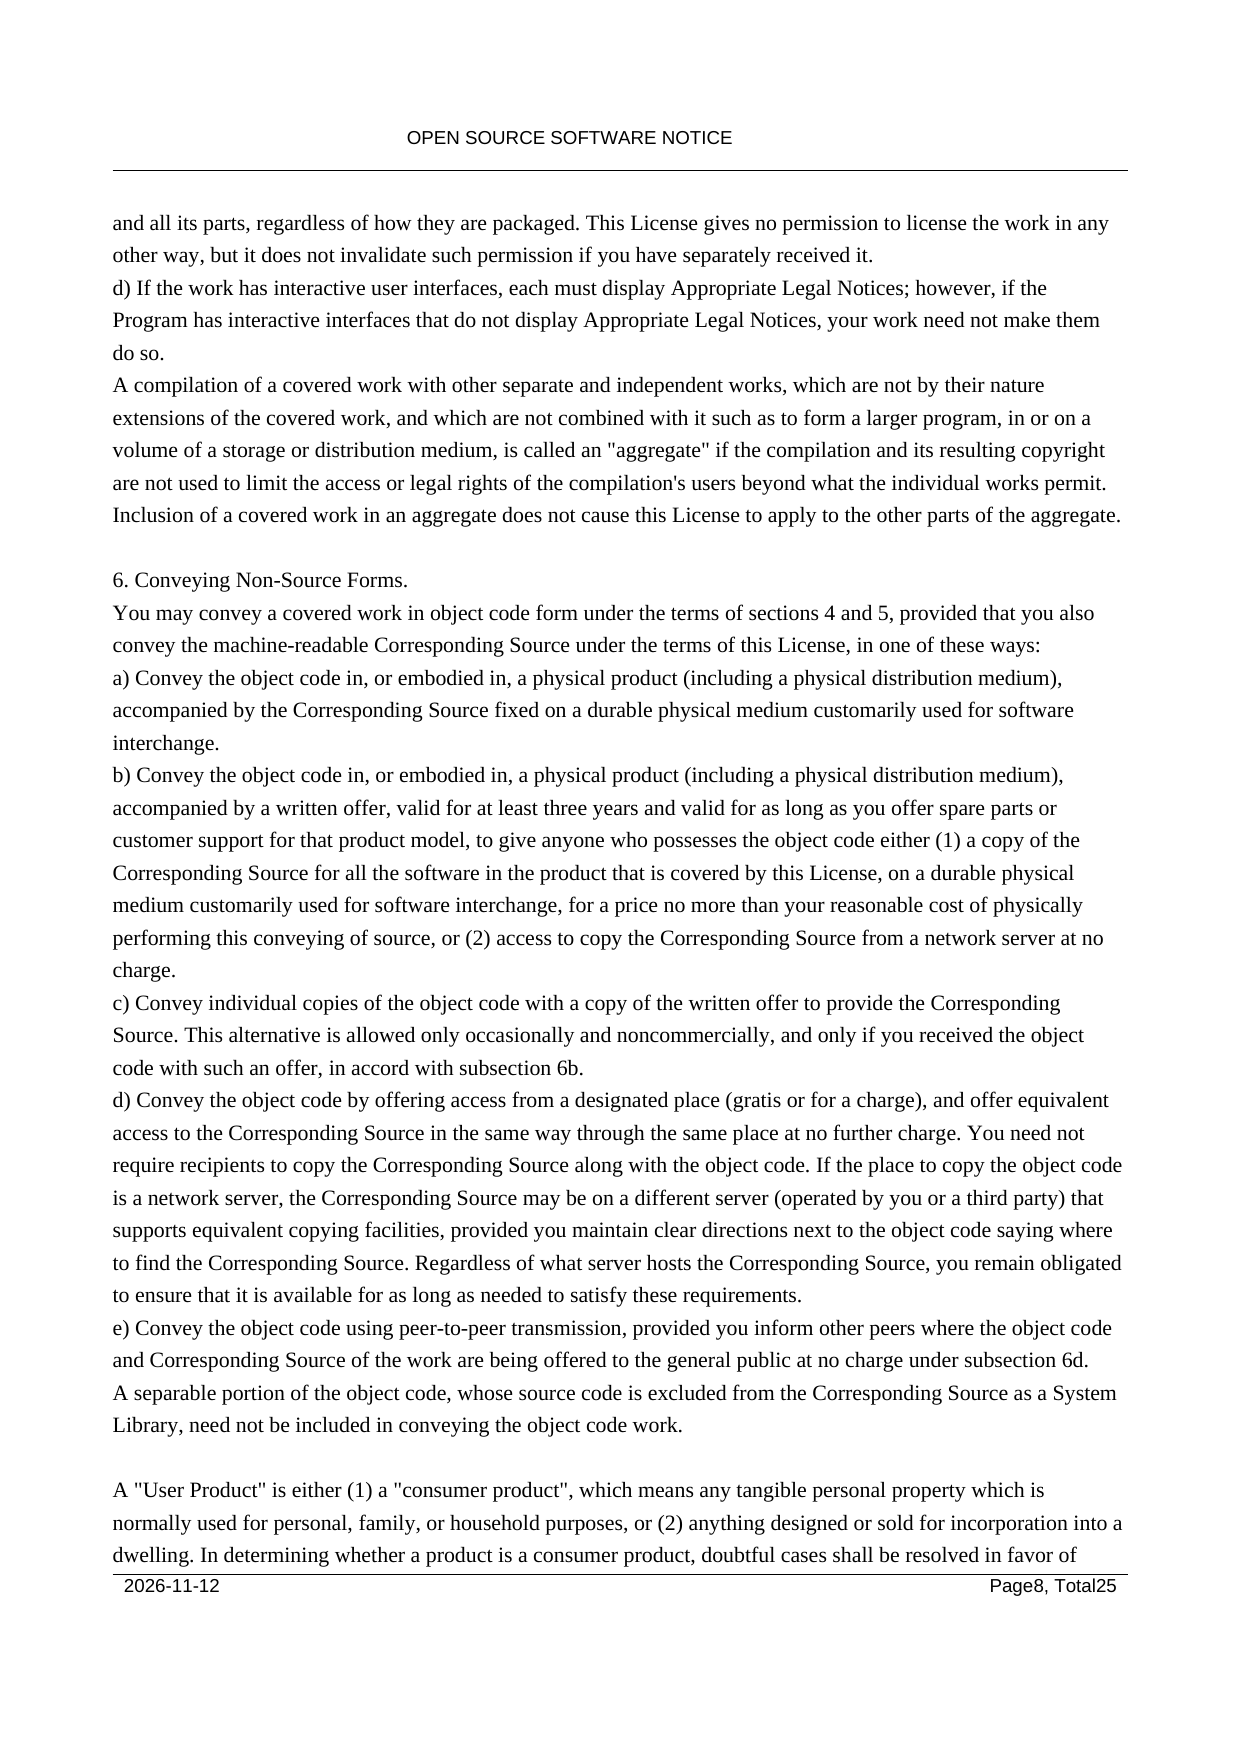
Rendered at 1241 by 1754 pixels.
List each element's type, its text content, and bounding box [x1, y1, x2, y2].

text e) Convey the object code using peer-to-peer transmission, provided you inform other peers where the object code and Corresponding Source of the work are being offered to the general public at no charge under subsection 6d. [112, 1311, 1128, 1376]
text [112, 206, 1128, 271]
text d) If the work has interactive user interfaces, each must display Appropriate Legal Notices; however, if the Program has interactive interfaces that do not display Appropriate Legal Notices, your work need not make them do so. [112, 271, 1128, 369]
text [112, 1474, 1128, 1571]
text b) Convey the object code in, or embodied in, a physical product (including a physical distribution medium), accompanied by a written offer, valid for at least three years and valid for as long as you offer spare parts or customer support for that product model, to give anyone who possesses the object code either (1) a copy of the Corresponding Source for all the software in the product that is covered by this License, on a durable physical medium customarily used for software interchange, for a price no more than your reasonable cost of physically performing this conveying of source, or (2) access to copy the Corresponding Source from a network server at no charge. [112, 759, 1128, 986]
text A separable portion of the object code, whose source code is excluded from the Corresponding Source as a System Library, need not be included in conveying the object code work. [112, 1376, 1128, 1441]
text d) Convey the object code by offering access from a designated place (gratis or for a charge), and offer equivalent access to the Corresponding Source in the same way through the same place at no further charge. You need not require recipients to copy the Corresponding Source along with the object code. If the place to copy the object code is a network server, the Corresponding Source may be on a different server (operated by you or a third party) that supports equivalent copying facilities, provided you maintain clear directions next to the object code saying where to find the Corresponding Source. Regardless of what server hosts the Corresponding Source, you remain obligated to ensure that it is available for as long as needed to satisfy these requirements. [112, 1084, 1128, 1311]
text a) Convey the object code in, or embodied in, a physical product (including a physical distribution medium), accompanied by the Corresponding Source fixed on a durable physical medium customarily used for software interchange. [112, 661, 1128, 759]
text 6. Conveying Non-Source Forms. [112, 564, 1128, 596]
text A compilation of a covered work with other separate and independent works, which are not by their nature extensions of the covered work, and which are not combined with it such as to form a larger program, in or on a volume of a storage or distribution medium, is called an "aggregate" if the compilation and its resulting copyright are not used to limit the access or legal rights of the compilation's users beyond what the individual works permit. Inclusion of a covered work in an aggregate does not cause this License to apply to the other parts of the aggregate. [112, 369, 1128, 531]
text You may convey a covered work in object code form under the terms of sections 4 and 5, provided that you also convey the machine-readable Corresponding Source under the terms of this License, in one of these ways: [112, 596, 1128, 661]
text c) Convey individual copies of the object code with a copy of the written offer to provide the Corresponding Source. This alternative is allowed only occasionally and noncommercially, and only if you received the object code with such an offer, in accord with subsection 6b. [112, 986, 1128, 1084]
